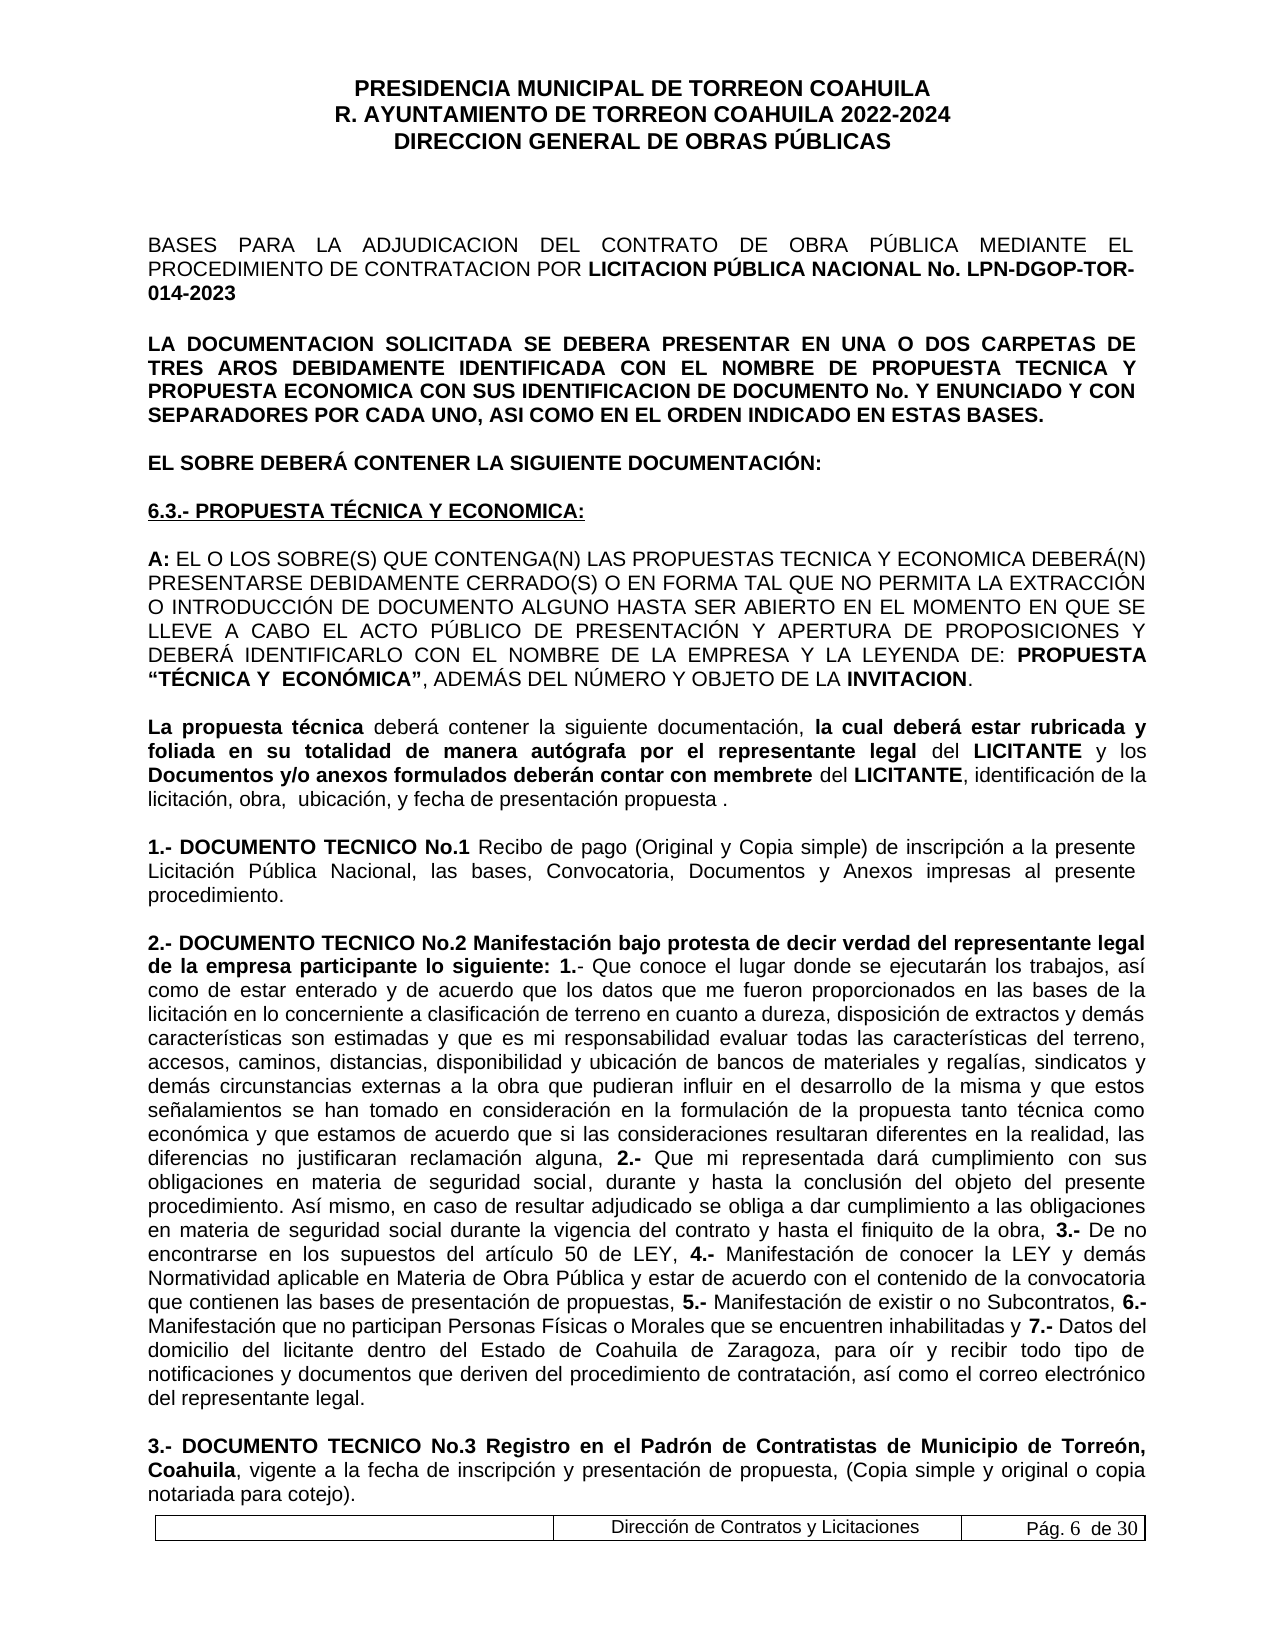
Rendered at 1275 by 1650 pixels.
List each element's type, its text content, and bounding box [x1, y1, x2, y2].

text 1.- DOCUMENTO TECNICO No.1 Recibo de pago (Original y Copia simple) de inscripción a la presente Licitación Pública Nacional, las bases, Convocatoria, Documentos y Anexos impresas al presente procedimiento. [148, 834, 1137, 906]
text 3.- DOCUMENTO TECNICO No.3 Registro en el Padrón de Contratistas de Municipio de Torreón, Coahuila, vigente a la fecha de inscripción y presentación de propuesta, (Copia simple y original o copia notariada para cotejo). [148, 1433, 1147, 1505]
text 6.3.- PROPUESTA TÉCNICA Y ECONOMICA: [148, 499, 1137, 523]
text A: EL O LOS SOBRE(S) QUE CONTENGA(N) LAS PROPUESTAS TECNICA Y ECONOMICA DEBERÁ(N) PRESENTARSE DEBIDAMENTE CERRADO(S) O EN FORMA TAL QUE NO PERMITA LA EXTRACCIÓN O INTRODUCCIÓN DE DOCUMENTO ALGUNO HASTA SER ABIERTO EN EL MOMENTO EN QUE SE LLEVE A CABO EL ACTO PÚBLICO DE PRESENTACIÓN Y APERTURA DE PROPOSICIONES Y DEBERÁ IDENTIFICARLO CON EL NOMBRE DE LA EMPRESA Y LA LEYENDA DE: PROPUESTA “TÉCNICA Y ECONÓMICA”, ADEMÁS DEL NÚMERO Y OBJETO DE LA INVITACION. [148, 547, 1147, 691]
text 2.- DOCUMENTO TECNICO No.2 Manifestación bajo protesta de decir verdad del representante legal de la empresa participante lo siguiente: 1.- Que conoce el lugar donde se ejecutarán los trabajos, así como de estar enterado y de acuerdo que los datos que me fueron proporcionados en las bases de la licitación en lo concerniente a clasificación de terreno en cuanto a dureza, disposición de extractos y demás características son estimadas y que es mi responsabilidad evaluar todas las características del terreno, accesos, caminos, distancias, disponibilidad y ubicación de bancos de materiales y regalías, sindicatos y demás circunstancias externas a la obra que pudieran influir en el desarrollo de la misma y que estos señalamientos se han tomado en consideración en la formulación de la propuesta tanto técnica como económica y que estamos de acuerdo que si las consideraciones resultaran diferentes en la realidad, las diferencias no justificaran reclamación alguna, 2.- Que mi representada dará cumplimiento con sus obligaciones en materia de seguridad social, durante y hasta la conclusión del objeto del presente procedimiento. Así mismo, en caso de resultar adjudicado se obliga a dar cumplimiento a las obligaciones en materia de seguridad social durante la vigencia del contrato y hasta el finiquito de la obra, 3.- De no encontrarse en los supuestos del artículo 50 de LEY, 4.- Manifestación de conocer la LEY y demás Normatividad aplicable en Materia de Obra Pública y estar de acuerdo con el contenido de la convocatoria que contienen las bases de presentación de propuestas, 5.- Manifestación de existir o no Subcontratos, 6.- Manifestación que no participan Personas Físicas o Morales que se encuentren inhabilitadas y 7.- Datos del domicilio del licitante dentro del Estado de Coahuila de Zaragoza, para oír y recibir todo tipo de notificaciones y documentos que deriven del procedimiento de contratación, así como el correo electrónico del representante legal. [148, 930, 1147, 1409]
text EL SOBRE DEBERÁ CONTENER LA SIGUIENTE DOCUMENTACIÓN: [148, 451, 1147, 475]
text LA DOCUMENTACION SOLICITADA SE DEBERA PRESENTAR EN UNA O DOS CARPETAS DE TRES AROS DEBIDAMENTE IDENTIFICADA CON EL NOMBRE DE PROPUESTA TECNICA Y PROPUESTA ECONOMICA CON SUS IDENTIFICACION DE DOCUMENTO No. Y ENUNCIADO Y CON SEPARADORES POR CADA UNO, ASI COMO EN EL ORDEN INDICADO EN ESTAS BASES. [148, 331, 1137, 427]
text La propuesta técnica deberá contener la siguiente documentación, la cual deberá estar rubricada y foliada en su totalidad de manera autógrafa por el representante legal del LICITANTE y los Documentos y/o anexos formulados deberán contar con membrete del LICITANTE, identificación de la licitación, obra, ubicación, y fecha de presentación propuesta . [148, 715, 1147, 811]
